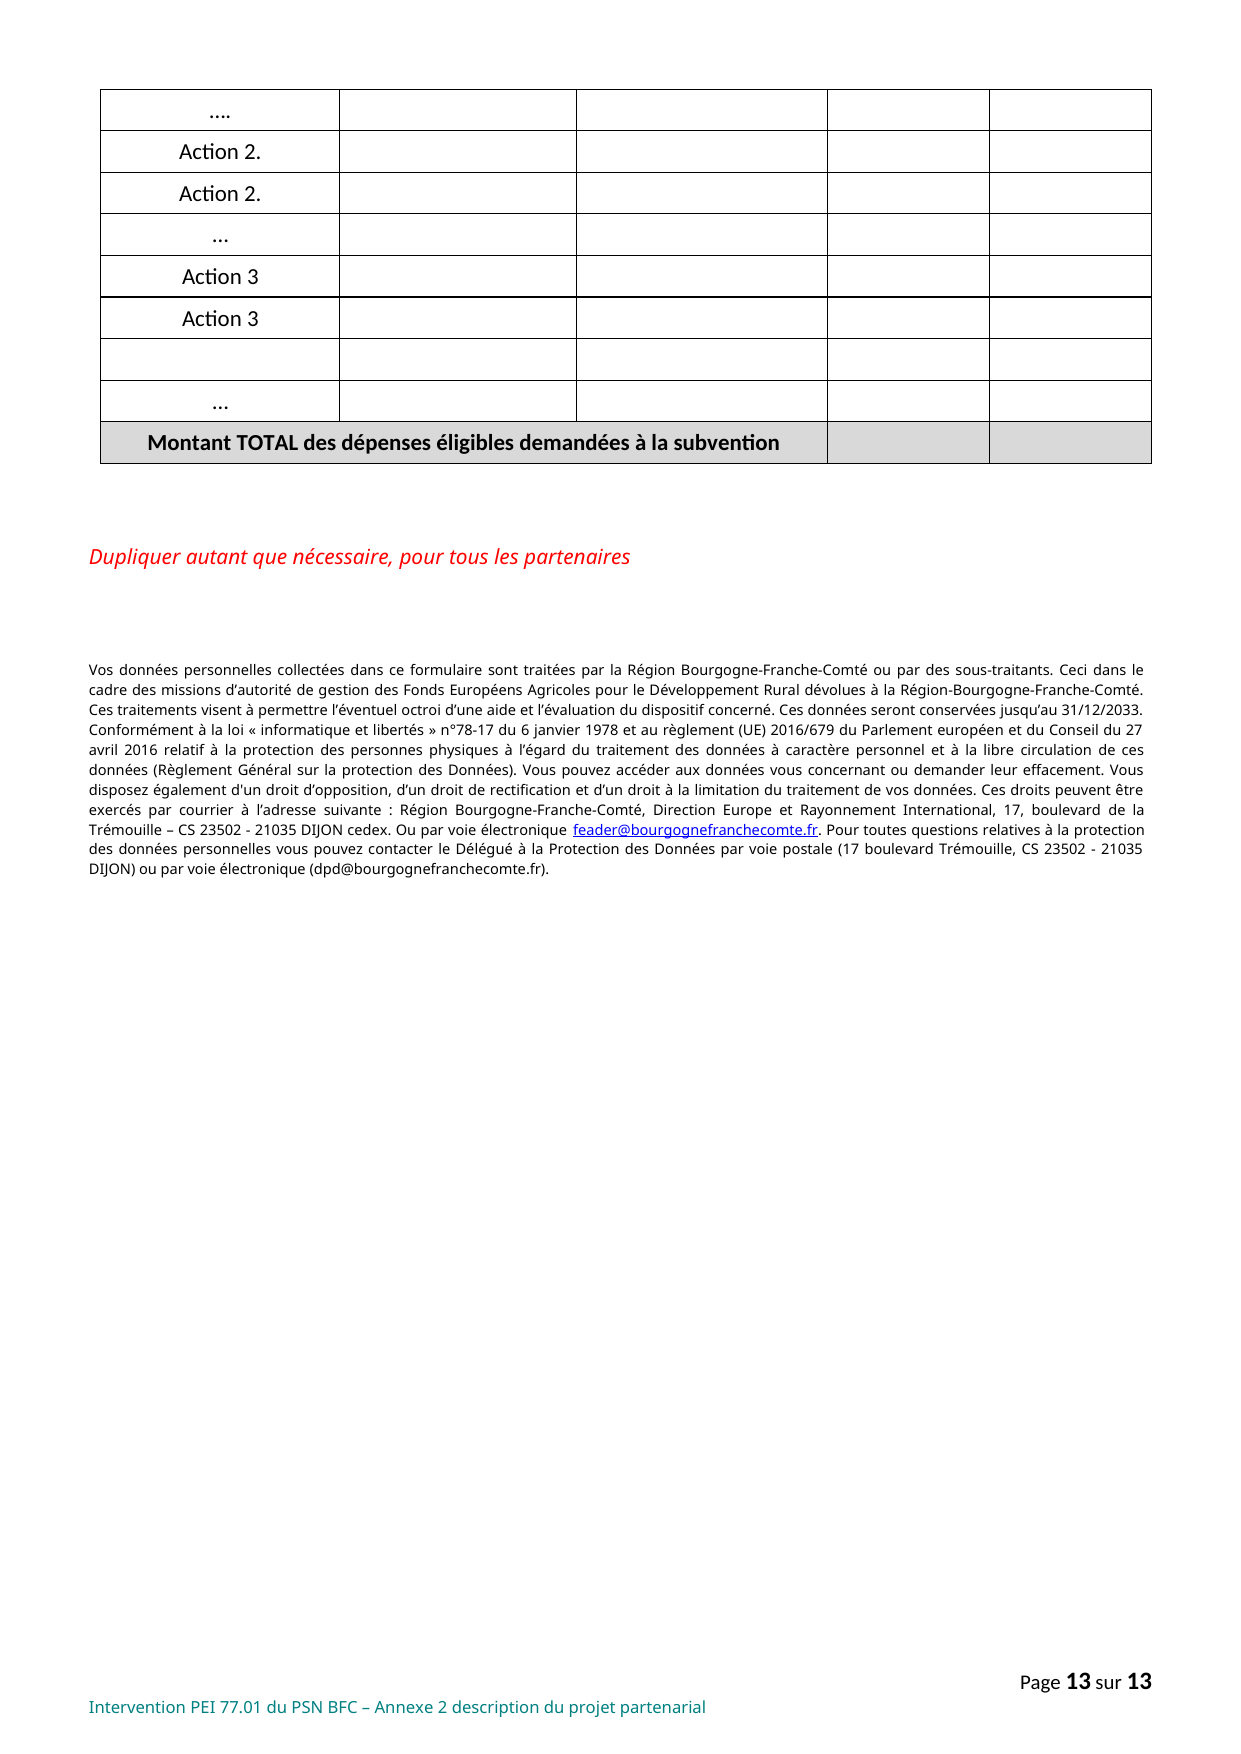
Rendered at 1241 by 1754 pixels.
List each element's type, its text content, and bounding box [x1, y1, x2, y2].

table_cell [340, 339, 576, 379]
table_cell [340, 381, 576, 421]
table_cell Action 2. [101, 173, 339, 213]
table_cell [340, 298, 576, 338]
table_cell [577, 298, 827, 338]
table_cell [340, 173, 576, 213]
table_cell [990, 256, 1151, 296]
table_cell [990, 298, 1151, 338]
table_cell [577, 131, 827, 172]
table_cell [828, 90, 989, 130]
table_cell [340, 90, 576, 130]
table_cell [990, 422, 1151, 463]
table_cell [990, 381, 1151, 421]
table_cell [340, 256, 576, 296]
text Dupliquer autant que nécessaire, pour tous les partenaires [89, 542, 1152, 571]
table_cell [577, 214, 827, 255]
table_cell [990, 131, 1151, 172]
table_cell [577, 339, 827, 379]
table_cell [828, 131, 989, 172]
table_cell [828, 381, 989, 421]
table_cell [101, 339, 339, 379]
table_cell [577, 381, 827, 421]
table_cell … [101, 214, 339, 255]
table_cell [990, 90, 1151, 130]
table_cell [577, 90, 827, 130]
table_cell … [101, 381, 339, 421]
table_cell [990, 339, 1151, 379]
table_cell Montant TOTAL des dépenses éligibles demandées à la subvention [101, 422, 827, 463]
table_cell [828, 173, 989, 213]
table_cell [828, 214, 989, 255]
table_cell [577, 173, 827, 213]
table_cell [828, 298, 989, 338]
table_cell Action 3 [101, 298, 339, 338]
table_cell [990, 173, 1151, 213]
table_cell [990, 214, 1151, 255]
table_cell [340, 131, 576, 172]
table_cell [828, 339, 989, 379]
table_cell [828, 422, 989, 463]
table_cell [577, 256, 827, 296]
table_cell Action 2. [101, 131, 339, 172]
table_cell [340, 214, 576, 255]
table_cell …. [101, 90, 339, 130]
text Vos données personnelles collectées dans ce formulaire sont traitées par la Région Bourgogne-Franche-Comté ou par des sous-traitants. Ceci dans le cadre des missions d’autorité de gestion des Fonds Européens Agricoles pour le Développement Rural dévolues à la Région-Bourgogne-Franche-Comté. Ces traitements visent à permettre l’éventuel octroi d’une aide et l’évaluation du dispositif concerné. Ces données seront conservées jusqu’au 31/12/2033. Conformément à la loi « informatique et libertés » n°78-17 du 6 janvier 1978 et au règlement (UE) 2016/679 du Parlement européen et du Conseil du 27 avril 2016 relatif à la protection des personnes physiques à l’égard du traitement des données à caractère personnel et à la libre circulation de ces données (Règlement Général sur la protection des Données). Vous pouvez accéder aux données vous concernant ou demander leur effacement. Vous disposez également d'un droit d’opposition, d’un droit de rectification et d’un droit à la limitation du traitement de vos données. Ces droits peuvent être exercés par courrier à l’adresse suivante : Région Bourgogne-Franche-Comté, Direction Europe et Rayonnement International, 17, boulevard de la Trémouille – CS 23502 - 21035 DIJON cedex. Ou par voie électronique feader@bourgognefranchecomte.fr. Pour toutes questions relatives à la protection des données personnelles vous pouvez contacter le Délégué à la Protection des Données par voie postale (17 boulevard Trémouille, CS 23502 - 21035 DIJON) ou par voie électronique (dpd@bourgognefranchecomte.fr). [89, 660, 1146, 879]
table_cell Action 3 [101, 256, 339, 296]
table_cell [828, 256, 989, 296]
